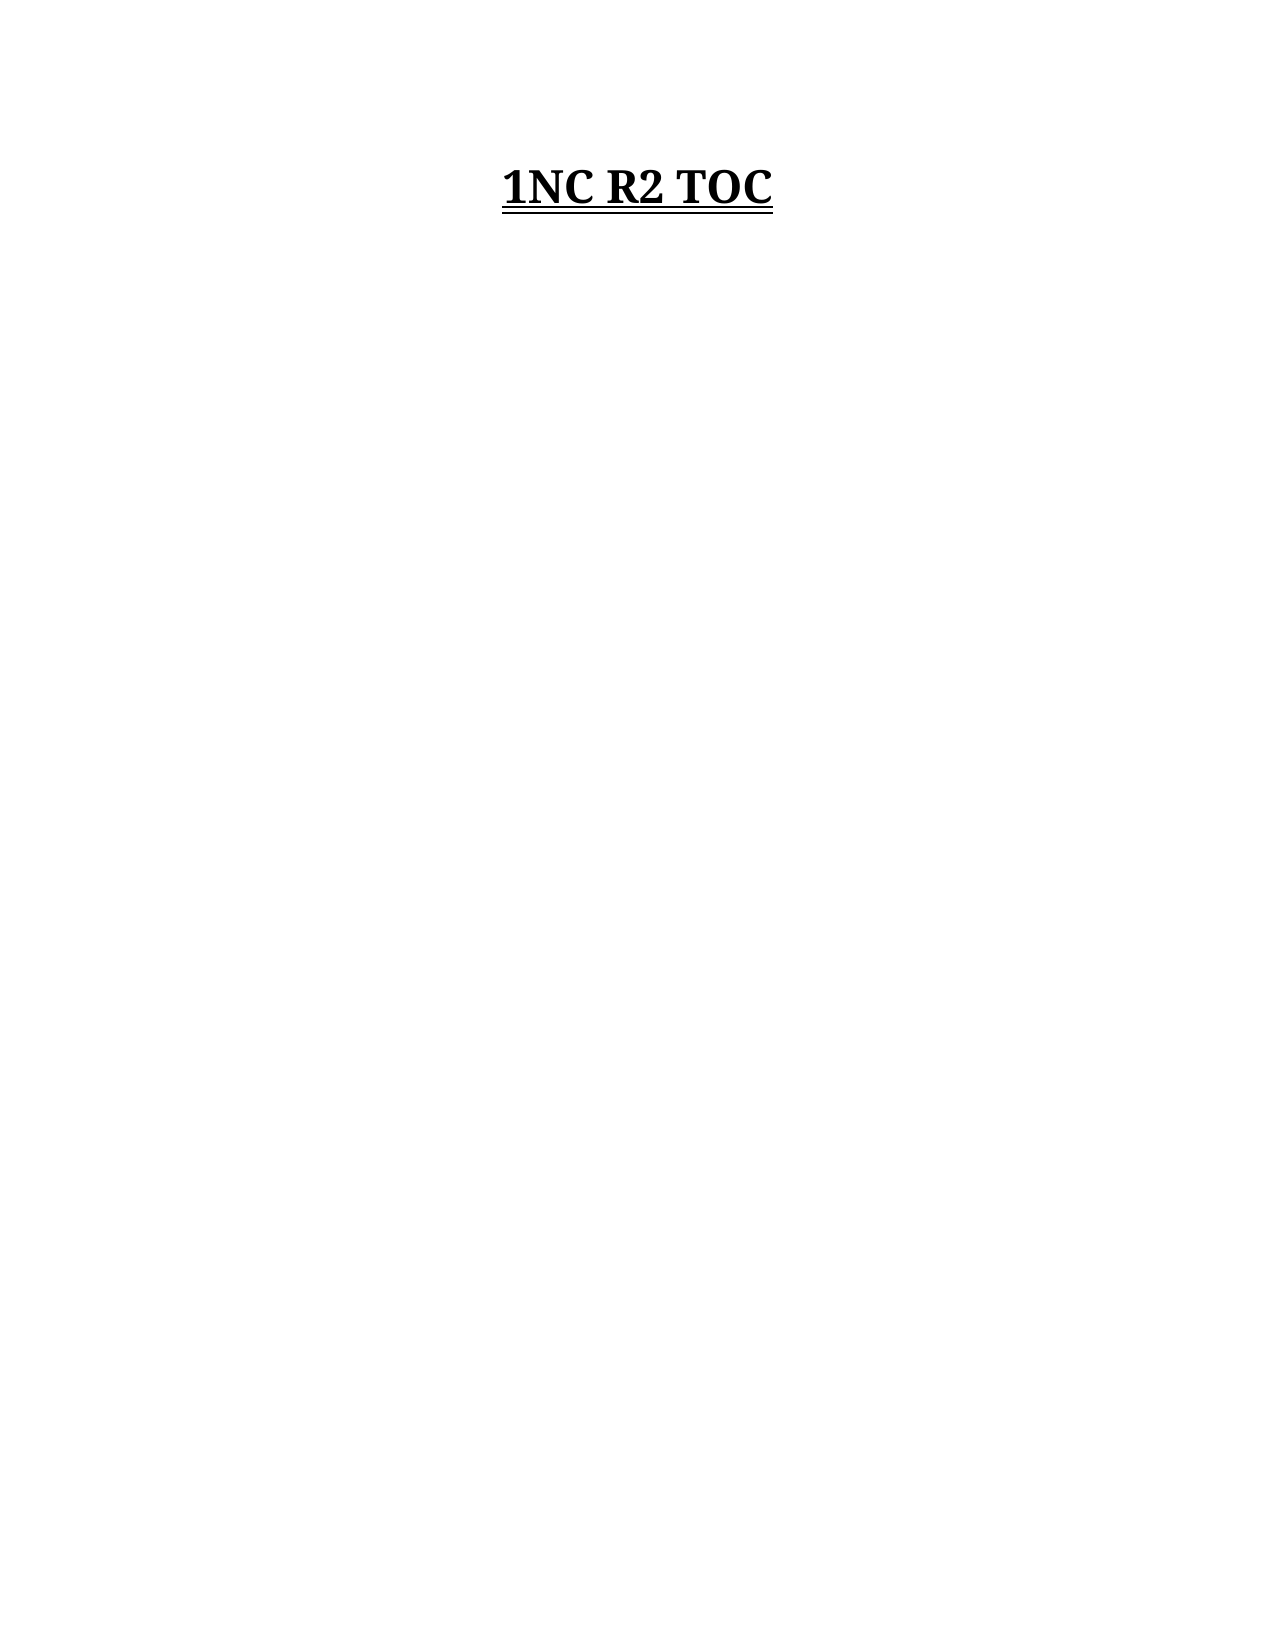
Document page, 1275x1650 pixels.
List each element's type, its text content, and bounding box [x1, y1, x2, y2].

subtitle 1NC R2 TOC [187, 154, 1087, 217]
